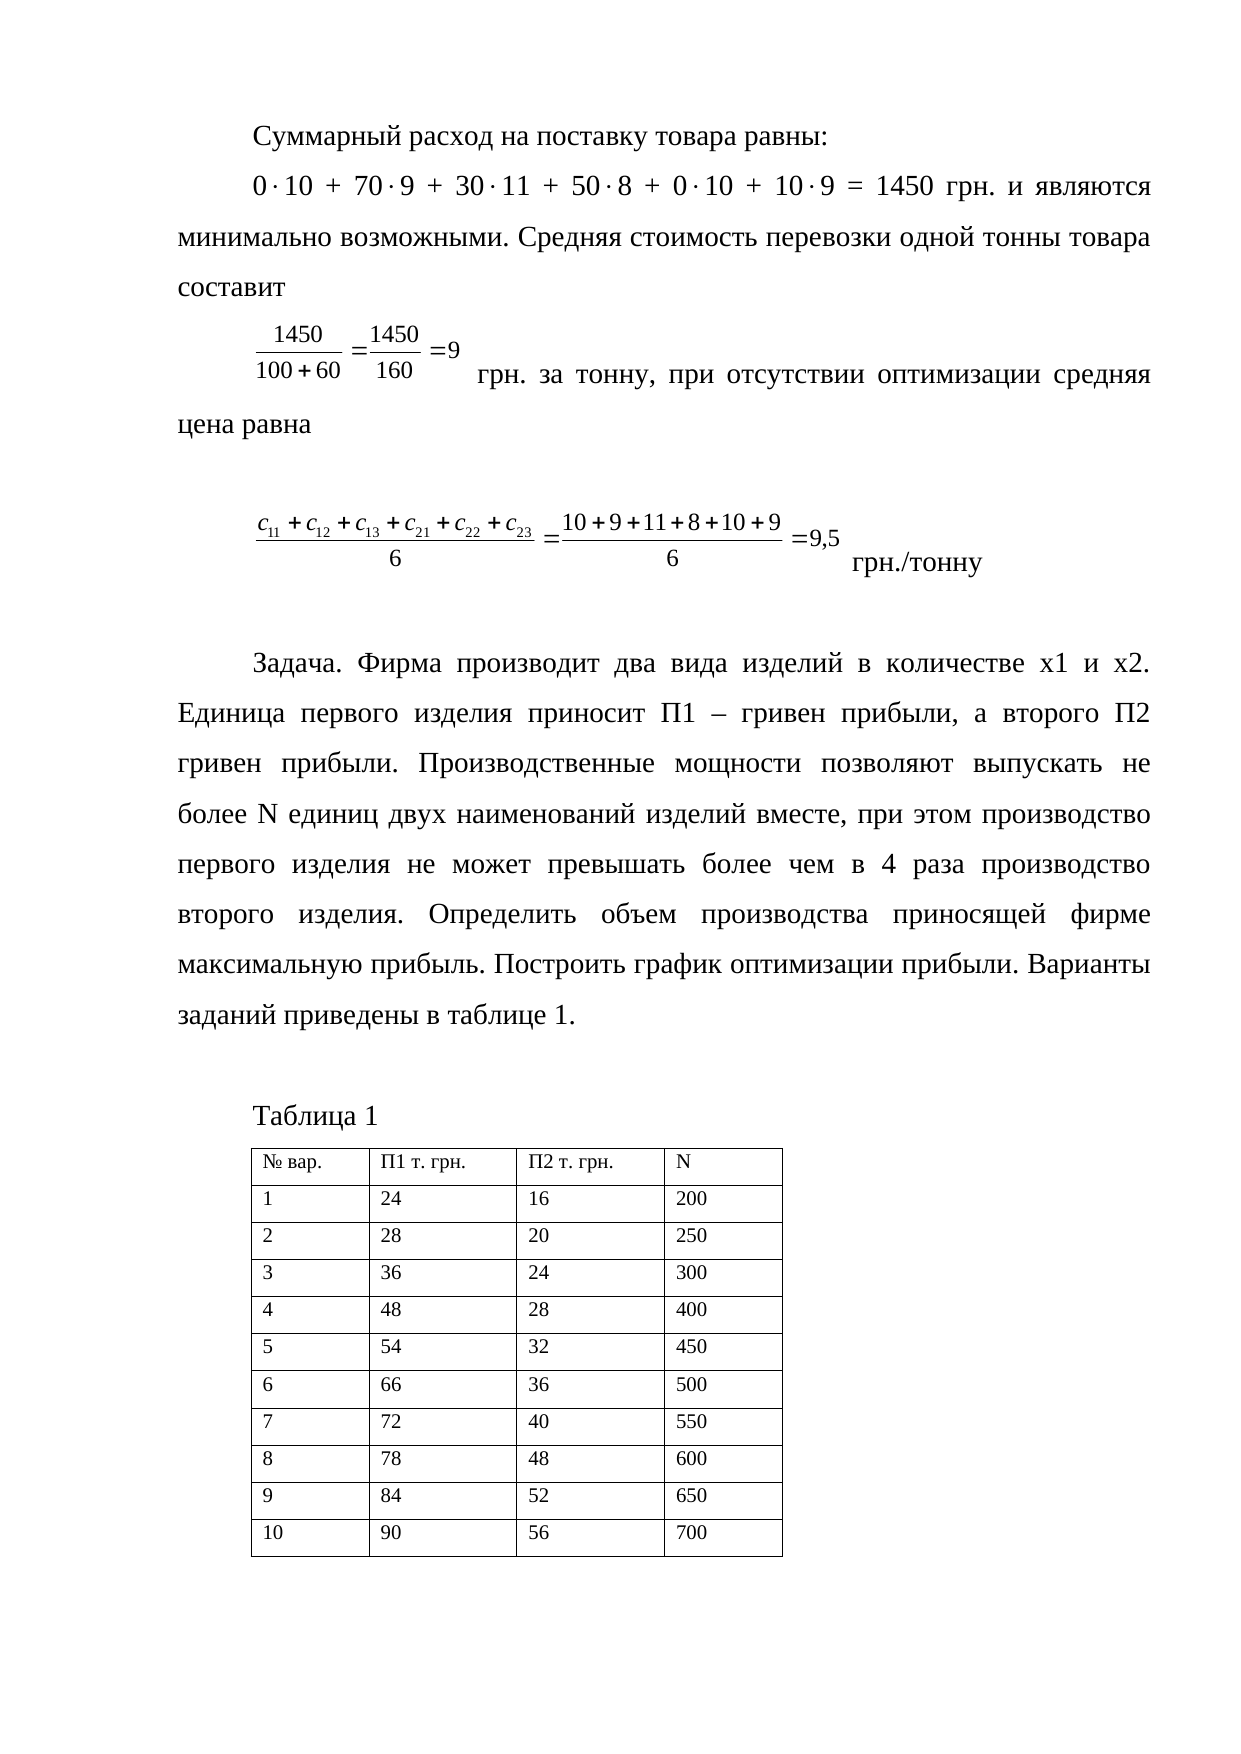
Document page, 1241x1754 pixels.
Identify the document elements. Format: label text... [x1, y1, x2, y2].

table_cell 78 [370, 1446, 516, 1482]
table_header П1 т. грн. [370, 1149, 516, 1185]
table_cell 56 [517, 1520, 664, 1556]
table_cell 28 [517, 1297, 664, 1333]
table_cell 40 [517, 1409, 664, 1444]
table_header П2 т. грн. [517, 1149, 664, 1185]
table_cell 48 [370, 1297, 516, 1333]
table_header № вар. [252, 1149, 369, 1185]
text грн./тонну [177, 507, 1152, 578]
table_cell 32 [517, 1334, 664, 1370]
text Задача. Фирма производит два вида изделий в количестве x1 и x2. Единица первого изделия приносит П1 – гривен прибыли, а второго П2 гривен прибыли. Производственные мощности позволяют выпускать не более N единиц двух наименований изделий вместе, при этом производство первого изделия не может превышать более чем в 4 раза производство второго изделия. Определить объем производства приносящей фирме максимальную прибыль. Построить график оптимизации прибыли. Варианты заданий приведены в таблице 1. [177, 645, 1152, 1031]
table_cell 8 [252, 1446, 369, 1482]
table_cell 250 [665, 1223, 782, 1259]
table_cell 7 [252, 1409, 369, 1444]
table_cell 300 [665, 1260, 782, 1296]
table_cell 550 [665, 1409, 782, 1444]
table_cell 500 [665, 1371, 782, 1407]
table_cell 10 [252, 1520, 369, 1556]
text Суммарный расход на поставку товара равны: [177, 118, 1152, 152]
table_cell 90 [370, 1520, 516, 1556]
text 010 + 709 + 3011 + 508 + 010 + 109 = 1450 грн. и являются минимально возможными. Средняя стоимость перевозки одной тонны товара составит [177, 168, 1152, 303]
table_cell 600 [665, 1446, 782, 1482]
table_cell 66 [370, 1371, 516, 1407]
table_cell 9 [252, 1483, 369, 1519]
table_cell 4 [252, 1297, 369, 1333]
table_cell 1 [252, 1186, 369, 1222]
table_cell 36 [370, 1260, 516, 1296]
table_cell 3 [252, 1260, 369, 1296]
table_cell 450 [665, 1334, 782, 1370]
table_cell 84 [370, 1483, 516, 1519]
table_cell 54 [370, 1334, 516, 1370]
table_cell 28 [370, 1223, 516, 1259]
table_cell 20 [517, 1223, 664, 1259]
table_cell 52 [517, 1483, 664, 1519]
text Таблица 1 [177, 1098, 1152, 1131]
table_cell 650 [665, 1483, 782, 1519]
table_header N [665, 1149, 782, 1185]
table_cell 700 [665, 1520, 782, 1556]
table_cell 400 [665, 1297, 782, 1333]
table_cell 5 [252, 1334, 369, 1370]
table_cell 72 [370, 1409, 516, 1444]
table_cell 2 [252, 1223, 369, 1259]
table_cell 6 [252, 1371, 369, 1407]
table_cell 200 [665, 1186, 782, 1222]
table_cell 36 [517, 1371, 664, 1407]
text грн. за тонну, при отсутствии оптимизации средняя цена равна [177, 319, 1152, 440]
table_cell 24 [517, 1260, 664, 1296]
table_cell 24 [370, 1186, 516, 1222]
table_cell 16 [517, 1186, 664, 1222]
table_cell 48 [517, 1446, 664, 1482]
